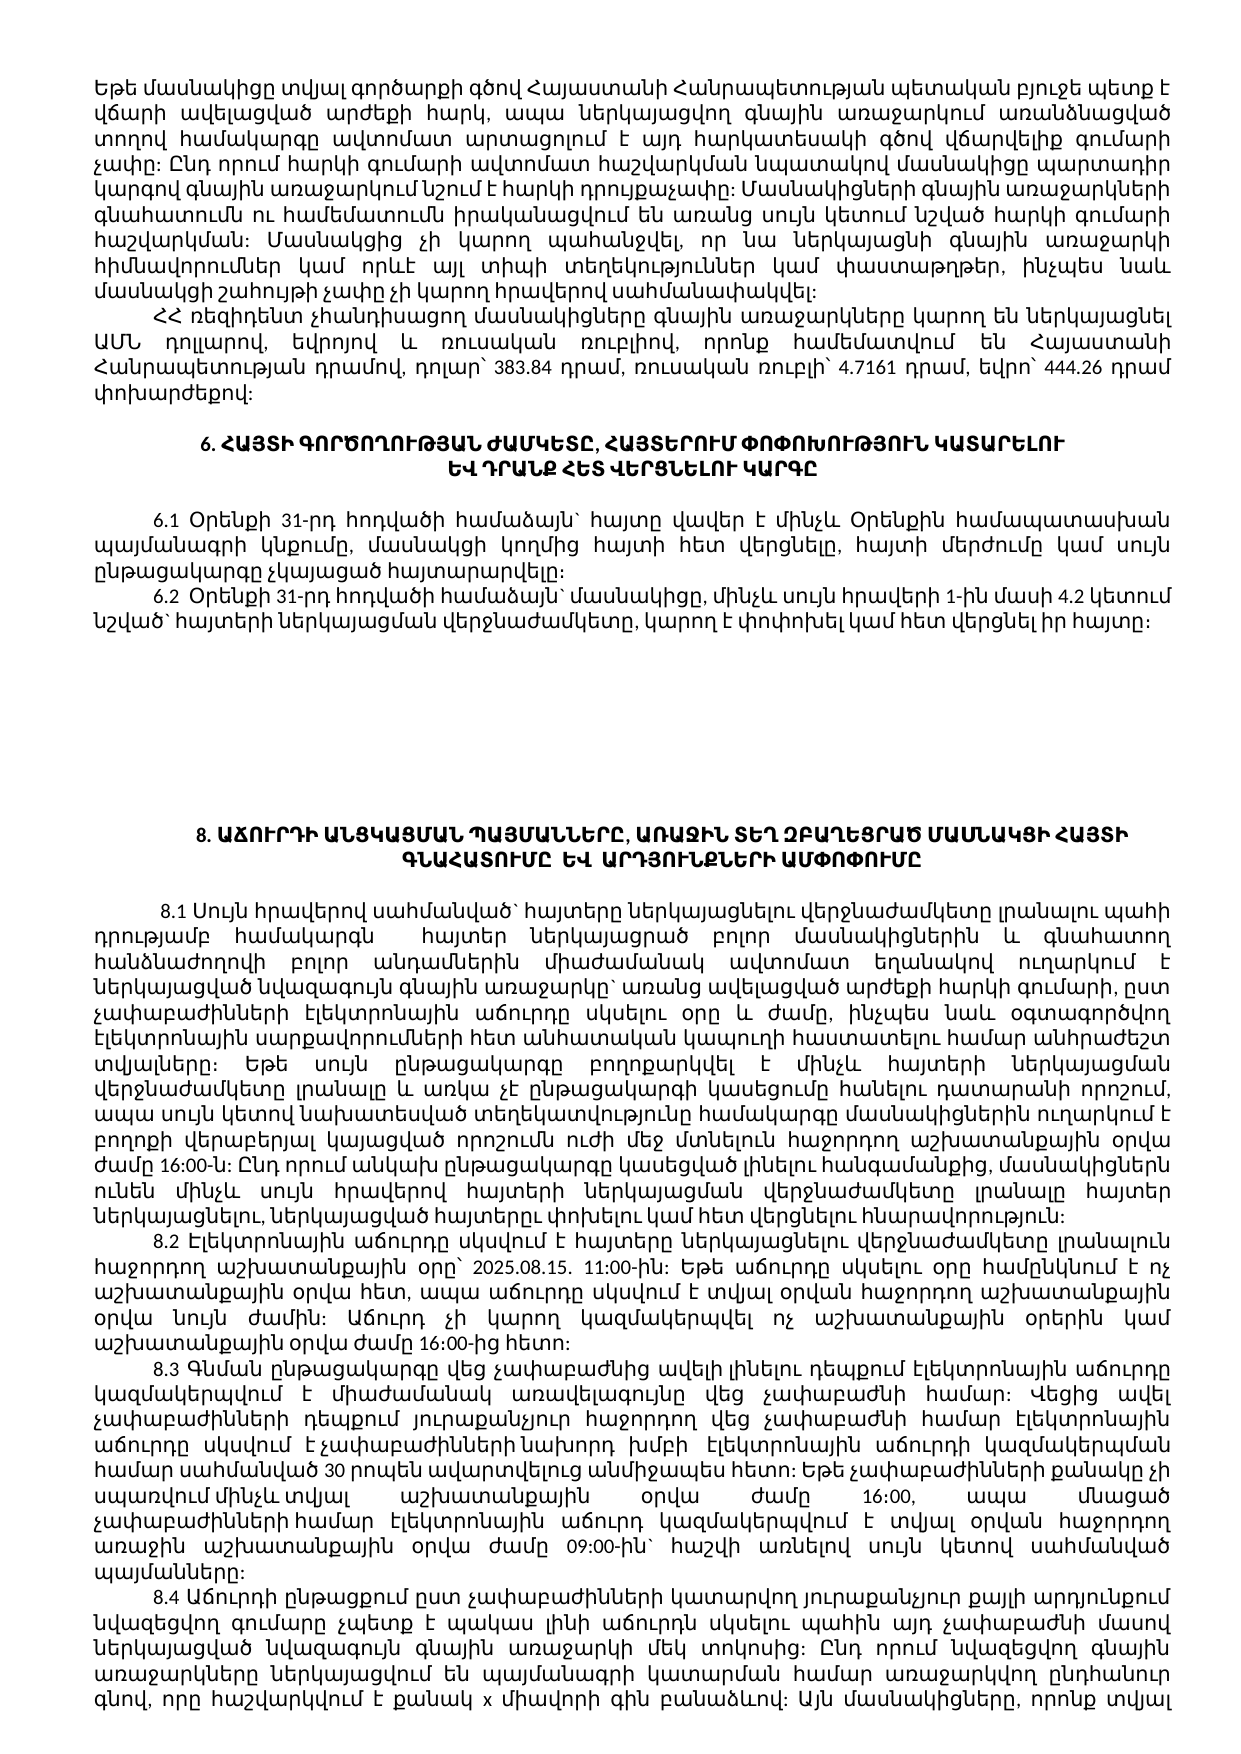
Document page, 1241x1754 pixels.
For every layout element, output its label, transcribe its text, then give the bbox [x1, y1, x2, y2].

text 8.3 Գնման ընթացակարգը վեց չափաբաժնից ավելի լինելու դեպքում էլեկտրոնային աճուրդը կազմակերպվում է միաժամանակ առավելագույնը վեց չափաբաժնի համար: Վեցից ավել չափաբաժինների դեպքում յուրաքանչյուր հաջորդող վեց չափաբաժնի համար էլեկտրոնային աճուրդը սկսվում է չափաբաժինների նախորդ խմբի էլեկտրոնային աճուրդի կազմակերպման համար սահմանված 30 րոպեն ավարտվելուց անմիջապես հետո: Եթե չափաբաժինների քանակը չի սպառվում մինչև տվյալ աշխատանքային օրվա ժամը 16։00, ապա մնացած չափաբաժինների համար էլեկտրոնային աճուրդ կազմակերպվում է տվյալ օրվան հաջորդող առաջին աշխատանքային օրվա ժամը 09:00-ին` հաշվի առնելով սույն կետով սահմանված պայմանները: [94, 1356, 1171, 1584]
text 6.1 Օրենքի 31-րդ հոդվածի համաձայն` հայտը վավեր է մինչև Օրենքին համապատասխան պայմանագրի կնքումը, մասնակցի կողմից հայտի հետ վերցնելը, հայտի մերժումը կամ սույն ընթացակարգը չկայացած հայտարարվելը։ [94, 507, 1171, 583]
text 8.2 Էլեկտրոնային աճուրդը սկսվում է հայտերը ներկայացնելու վերջնաժամկետը լրանալուն հաջորդող աշխատանքային օրը՝ 2025.08.15. 11:00 -ին: Եթե աճուրդը սկսելու օրը համընկնում է ոչ աշխատանքային օրվա հետ, ապա աճուրդը սկսվում է տվյալ օրվան հաջորդող աշխատանքային օրվա նույն ժամին: Աճուրդ չի կարող կազմակերպվել ոչ աշխատանքային օրերին կամ աշխատանքային օրվա ժամը 16։00-ից հետո: [94, 1229, 1171, 1356]
text 8. ԱՃՈՒՐԴԻ ԱՆՑԿԱՑՄԱՆ ՊԱՅՄԱՆՆԵՐԸ, ԱՌԱՋԻՆ ՏԵՂ ԶԲԱՂԵՑՐԱԾ ՄԱՍՆԱԿՑԻ ՀԱՅՏԻ [94, 822, 1171, 847]
text 8.1 Սույն հրավերով սահմանված` հայտերը ներկայացնելու վերջնաժամկետը լրանալու պահի դրությամբ համակարգն հայտեր ներկայացրած բոլոր մասնակիցներին և գնահատող հանձնաժողովի բոլոր անդամներին միաժամանակ ավտոմատ եղանակով ուղարկում է ներկայացված նվազագույն գնային առաջարկը` առանց ավելացված արժեքի հարկի գումարի, ըստ չափաբաժինների էլեկտրոնային աճուրդը սկսելու օրը և ժամը, ինչպես նաև օգտագործվող էլեկտրոնային սարքավորումների հետ անհատական կապուղի հաստատելու համար անհրաժեշտ տվյալները։ Եթե սույն ընթացակարգը բողոքարկվել է մինչև հայտերի ներկայացման վերջնաժամկետը լրանալը և առկա չէ ընթացակարգի կասեցումը հանելու դատարանի որոշում, ապա սույն կետով նախատեսված տեղեկատվությունը համակարգը մասնակիցներին ուղարկում է բողոքի վերաբերյալ կայացված որոշումն ուժի մեջ մտնելուն հաջորդող աշխատանքային օրվա ժամը 16:00-ն: Ընդ որում անկախ ընթացակարգը կասեցված լինելու հանգամանքից, մասնակիցներն ունեն մինչև սույն հրավերով հայտերի ներկայացման վերջնաժամկետը լրանալը հայտեր ներկայացնելու, ներկայացված հայտերըւ փոխելու կամ հետ վերցնելու հնարավորություն: [94, 898, 1171, 1229]
text ԳՆԱՀԱՏՈՒՄԸ ԵՎ ԱՐԴՅՈՒՆՔՆԵՐԻ ԱՄՓՈՓՈՒՄԸ [94, 847, 1171, 873]
text ՀՀ ռեզիդենտ չհանդիսացող մասնակիցները գնային առաջարկները կարող են ներկայացնել ԱՄՆ դոլլարով, եվրոյով և ռուսական ռուբլիով, որոնք համեմատվում են Հայաստանի Հանրապետության դրամով, դոլար՝ 383.84 դրամ, ռուսական ռուբլի՝ 4.7161 դրամ, եվրո՝ 444.26 դրամ փոխարժեքով: [94, 304, 1171, 405]
text ԵՎ ԴՐԱՆՔ ՀԵՏ ՎԵՐՑՆԵԼՈՒ ԿԱՐԳԸ [94, 456, 1171, 482]
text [94, 1584, 1171, 1712]
text 6.2 Օրենքի 31-րդ հոդվածի համաձայն` մասնակիցը, մինչև սույն հրավերի 1-ին մասի 4.2 կետում նշված` հայտերի ներկայացման վերջնաժամկետը, կարող է փոփոխել կամ հետ վերցնել իր հայտը։ [94, 583, 1171, 634]
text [94, 75, 1171, 304]
text 6. ՀԱՅՏԻ ԳՈՐԾՈՂՈՒԹՅԱՆ ԺԱՄԿԵՏԸ, ՀԱՅՏԵՐՈՒՄ ՓՈՓՈԽՈՒԹՅՈՒՆ ԿԱՏԱՐԵԼՈՒ [94, 431, 1171, 456]
